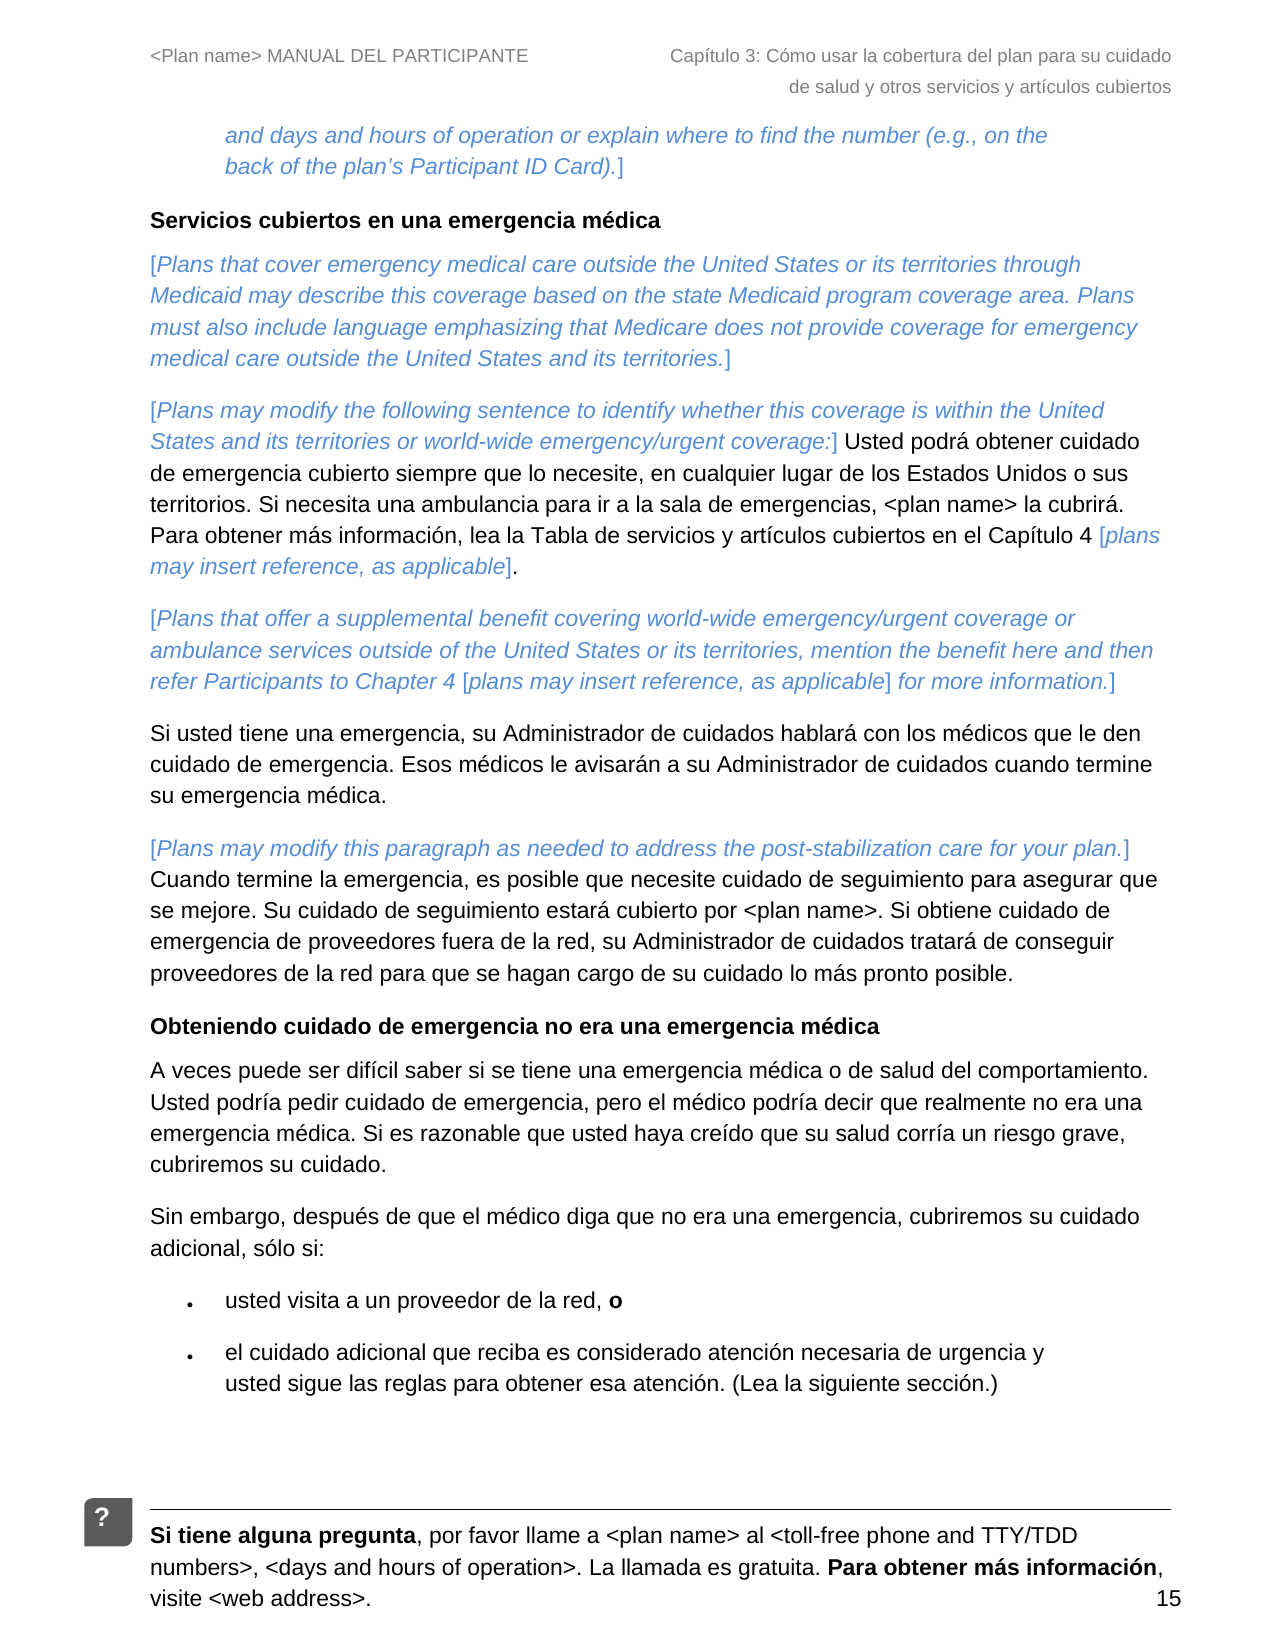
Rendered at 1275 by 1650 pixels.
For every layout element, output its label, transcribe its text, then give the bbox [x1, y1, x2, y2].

text [Plans that offer a supplemental benefit covering world-wide emergency/urgent coverage or ambulance services outside of the United States or its territories, mention the benefit here and then refer Participants to Chapter 4 [plans may insert reference, as applicable] for more information.] [150, 602, 1171, 696]
text Sin embargo, después de que el médico diga que no era una emergencia, cubriremos su cuidado adicional, sólo si: [150, 1200, 1171, 1262]
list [187, 118, 1096, 181]
text [Plans may modify the following sentence to identify whether this coverage is within the United States and its territories or world-wide emergency/urgent coverage:] Usted podrá obtener cuidado de emergencia cubierto siempre que lo necesite, en cualquier lugar de los Estados Unidos o sus territorios. Si necesita una ambulancia para ir a la sala de emergencias, <plan name> la cubrirá. Para obtener más información, lea la Tabla de servicios y artículos cubiertos en el Capítulo 4 [plans may insert reference, as applicable]. [150, 393, 1171, 581]
text A veces puede ser difícil saber si se tiene una emergencia médica o de salud del comportamiento. Usted podría pedir cuidado de emergencia, pero el médico podría decir que realmente no era una emergencia médica. Si es razonable que usted haya creído que su salud corría un riesgo grave, cubriremos su cuidado. [150, 1054, 1171, 1179]
text [Plans may modify this paragraph as needed to address the post-stabilization care for your plan.] Cuando termine la emergencia, es posible que necesite cuidado de seguimiento para asegurar que se mejore. Su cuidado de seguimiento estará cubierto por <plan name>. Si obtiene cuidado de emergencia de proveedores fuera de la red, su Administrador de cuidados tratará de conseguir proveedores de la red para que se hagan cargo de su cuidado lo más pronto posible. [150, 831, 1171, 987]
list el cuidado adicional que reciba es considerado atención necesaria de urgencia y usted sigue las reglas para obtener esa atención. (Lea la siguiente sección.) [187, 1335, 1096, 1398]
list usted visita a un proveedor de la red, o [187, 1283, 1096, 1314]
text Obteniendo cuidado de emergencia no era una emergencia médica [150, 1008, 1096, 1041]
text Si usted tiene una emergencia, su Administrador de cuidados hablará con los médicos que le den cuidado de emergencia. Esos médicos le avisarán a su Administrador de cuidados cuando termine su emergencia médica. [150, 716, 1171, 810]
text [Plans that cover emergency medical care outside the United States or its territories through Medicaid may describe this coverage based on the state Medicaid program coverage area. Plans must also include language emphasizing that Medicare does not provide coverage for emergency medical care outside the United States and its territories.] [150, 248, 1171, 373]
text Servicios cubiertos en una emergencia médica [150, 202, 1096, 235]
